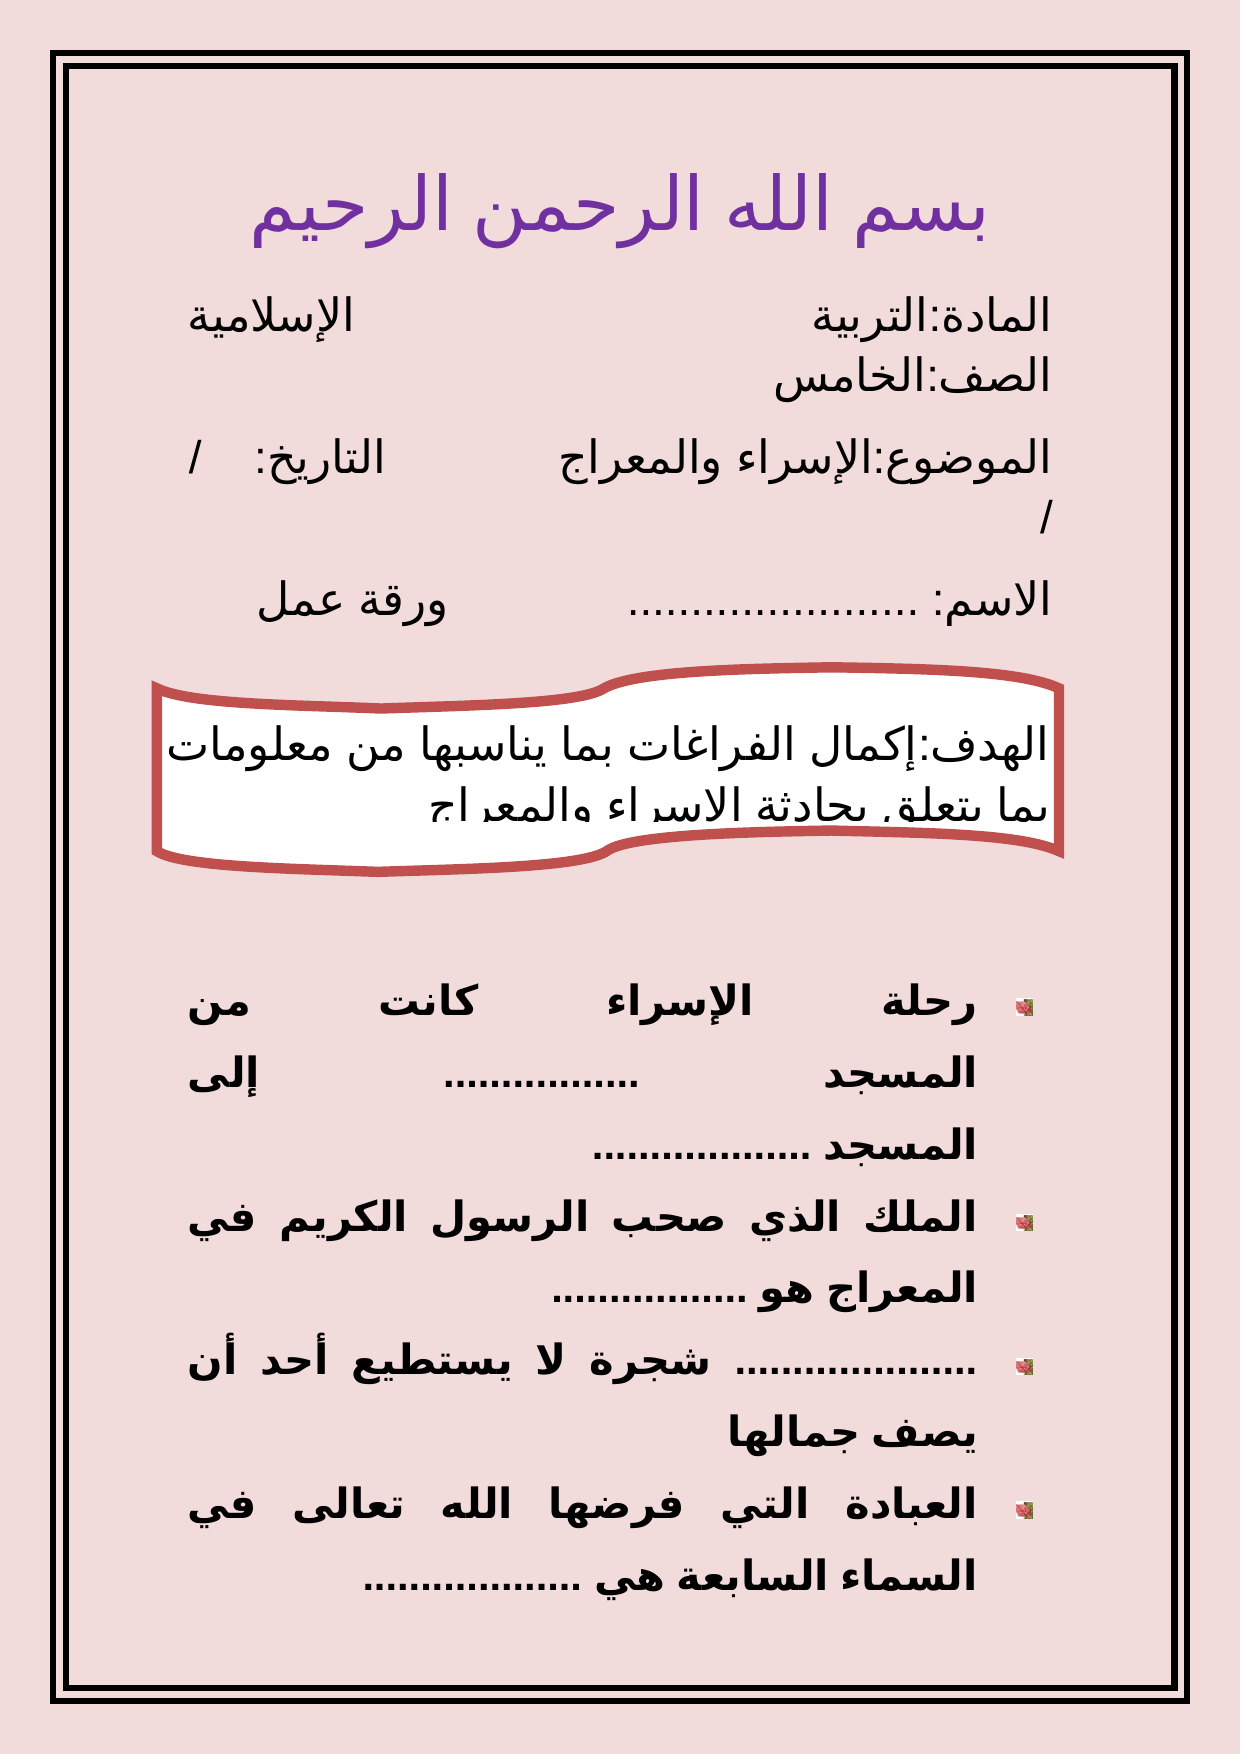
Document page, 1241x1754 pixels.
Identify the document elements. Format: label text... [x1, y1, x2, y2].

picture [1016, 1501, 1033, 1519]
list الملك الذي صحب الرسول الكريم في المعراج هو ................. [187, 1192, 1015, 1312]
list العبادة التي فرضها الله تعالى في السماء السابعة هي ................... [187, 1479, 1015, 1599]
text الموضوع:الإسراء والمعراج التاريخ: / / [187, 430, 1053, 543]
text المادة:التربية الإسلامية الصف:الخامس [187, 288, 1053, 402]
list ..................... شجرة لا يستطيع أحد أن يصف جمالها [187, 1336, 1015, 1456]
picture [1016, 998, 1033, 1016]
list رحلة الإسراء كانت من المسجد ................. إلى المسجد ................... [187, 976, 1015, 1168]
text بسم الله الرحمن الرحيم [187, 150, 1053, 252]
picture [1016, 1214, 1033, 1231]
picture [1016, 1358, 1033, 1375]
text الاسم: ....................... ورقة عمل [187, 572, 1053, 625]
